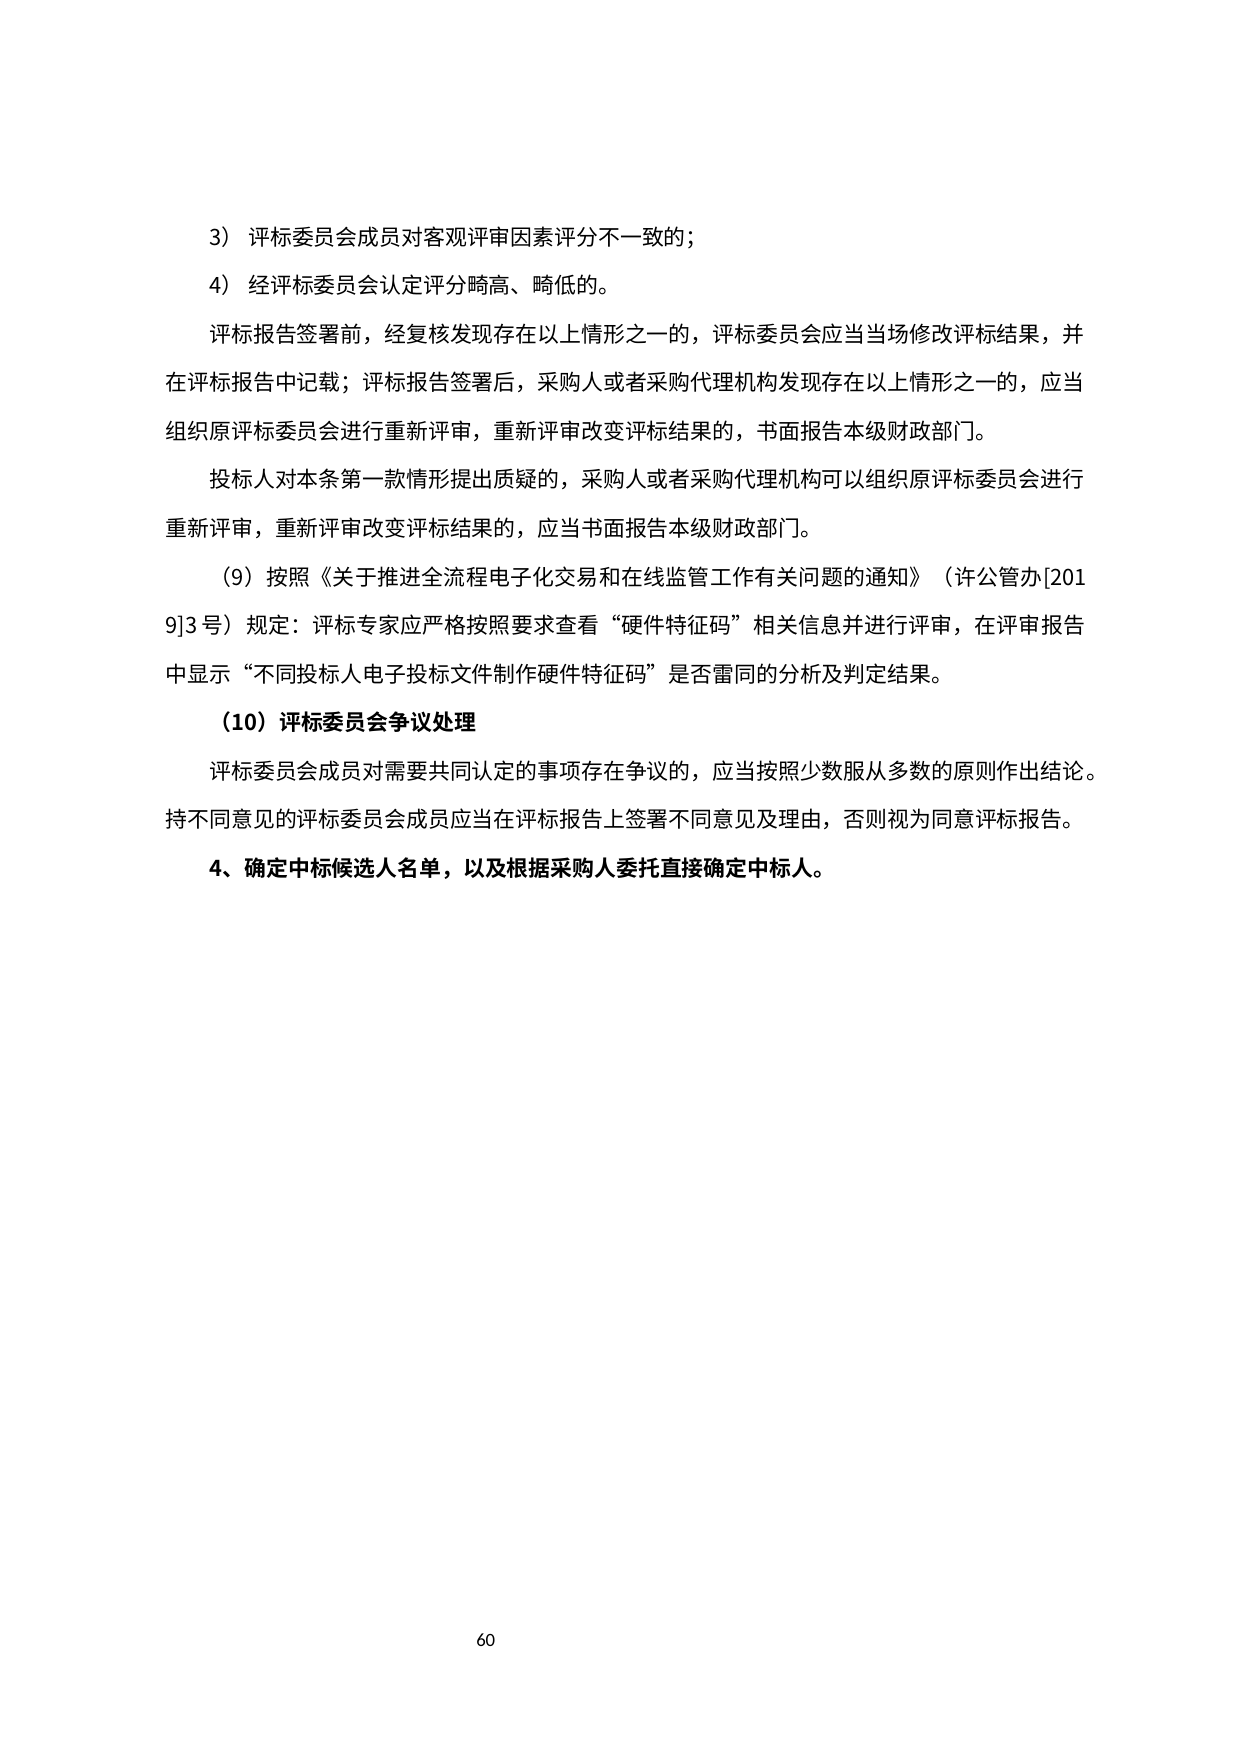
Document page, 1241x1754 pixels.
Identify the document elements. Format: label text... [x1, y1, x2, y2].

text （10）评标委员会争议处理 [165, 705, 1087, 737]
text 评标报告签署前，经复核发现存在以上情形之一的，评标委员会应当当场修改评标结果，并在评标报告中记载；评标报告签署后，采购人或者采购代理机构发现存在以上情形之一的，应当组织原评标委员会进行重新评审，重新评审改变评标结果的，书面报告本级财政部门。 [165, 316, 1087, 446]
text 投标人对本条第一款情形提出质疑的，采购人或者采购代理机构可以组织原评标委员会进行重新评审，重新评审改变评标结果的，应当书面报告本级财政部门。 [165, 462, 1087, 543]
text 4、确定中标候选人名单，以及根据采购人委托直接确定中标人。 [165, 850, 1087, 883]
text 3） 评标委员会成员对客观评审因素评分不一致的； [165, 219, 1087, 252]
text （9）按照《关于推进全流程电子化交易和在线监管工作有关问题的通知》（许公管办[2019]3号）规定：评标专家应严格按照要求查看“硬件特征码”相关信息并进行评审，在评审报告中显示“不同投标人电子投标文件制作硬件特征码”是否雷同的分析及判定结果。 [165, 559, 1087, 689]
text 评标委员会成员对需要共同认定的事项存在争议的，应当按照少数服从多数的原则作出结论。持不同意见的评标委员会成员应当在评标报告上签署不同意见及理由，否则视为同意评标报告。 [165, 753, 1087, 834]
text 4） 经评标委员会认定评分畸高、畸低的。 [165, 268, 1087, 300]
